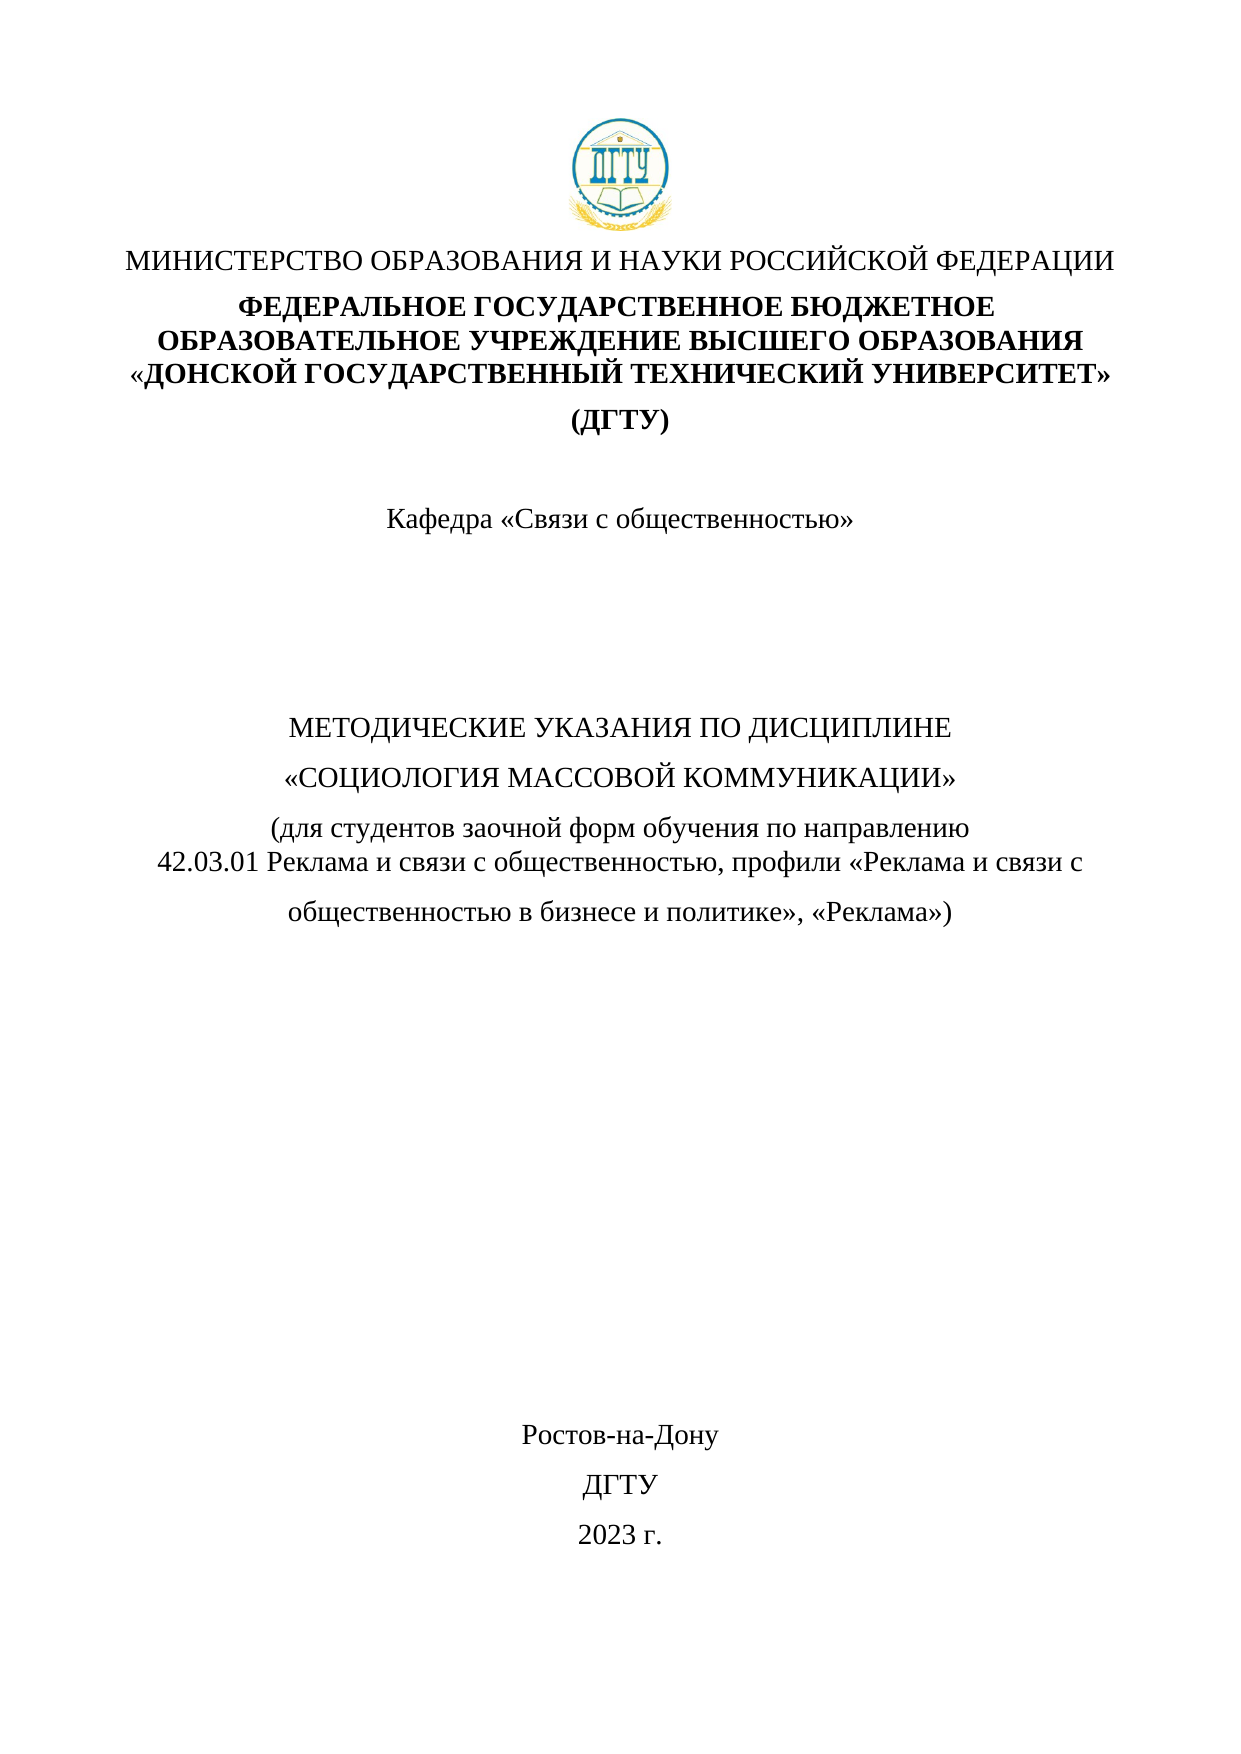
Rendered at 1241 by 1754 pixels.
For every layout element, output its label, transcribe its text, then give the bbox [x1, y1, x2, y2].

text (для студентов заочной форм обучения по направлению [118, 810, 1122, 844]
text общественностью в бизнесе и политике», «Реклама») [118, 894, 1122, 927]
text ДГТУ [118, 1467, 1122, 1501]
text 2023 г. [118, 1517, 1122, 1551]
text 42.03.01 Реклама и связи с общественностью, профили «Реклама и связи с [118, 844, 1122, 877]
text МЕТОДИЧЕСКИЕ УКАЗАНИЯ ПО ДИСЦИПЛИНЕ [118, 710, 1122, 743]
text Ростов-на-Дону [118, 1417, 1122, 1450]
text МИНИСТЕРСТВО ОБРАЗОВАНИЯ И НАУКИ РОССИЙСКОЙ ФЕДЕРАЦИИ [118, 243, 1122, 277]
text (ДГТУ) [118, 402, 1122, 436]
text Кафедра «Связи с общественностью» [118, 501, 1122, 535]
text «СОЦИОЛОГИЯ МАССОВОЙ КОММУНИКАЦИИ» [118, 760, 1122, 793]
picture [568, 118, 672, 231]
text ФЕДЕРАЛЬНОЕ ГОСУДАРСТВЕННОЕ БЮДЖЕТНОЕ ОБРАЗОВАТЕЛЬНОЕ УЧРЕЖДЕНИЕ ВЫСШЕГО ОБРАЗОВАНИЯ «ДОНСКОЙ ГОСУДАРСТВЕННЫЙ ТЕХНИЧЕСКИЙ УНИВЕРСИТЕТ» [111, 289, 1123, 390]
